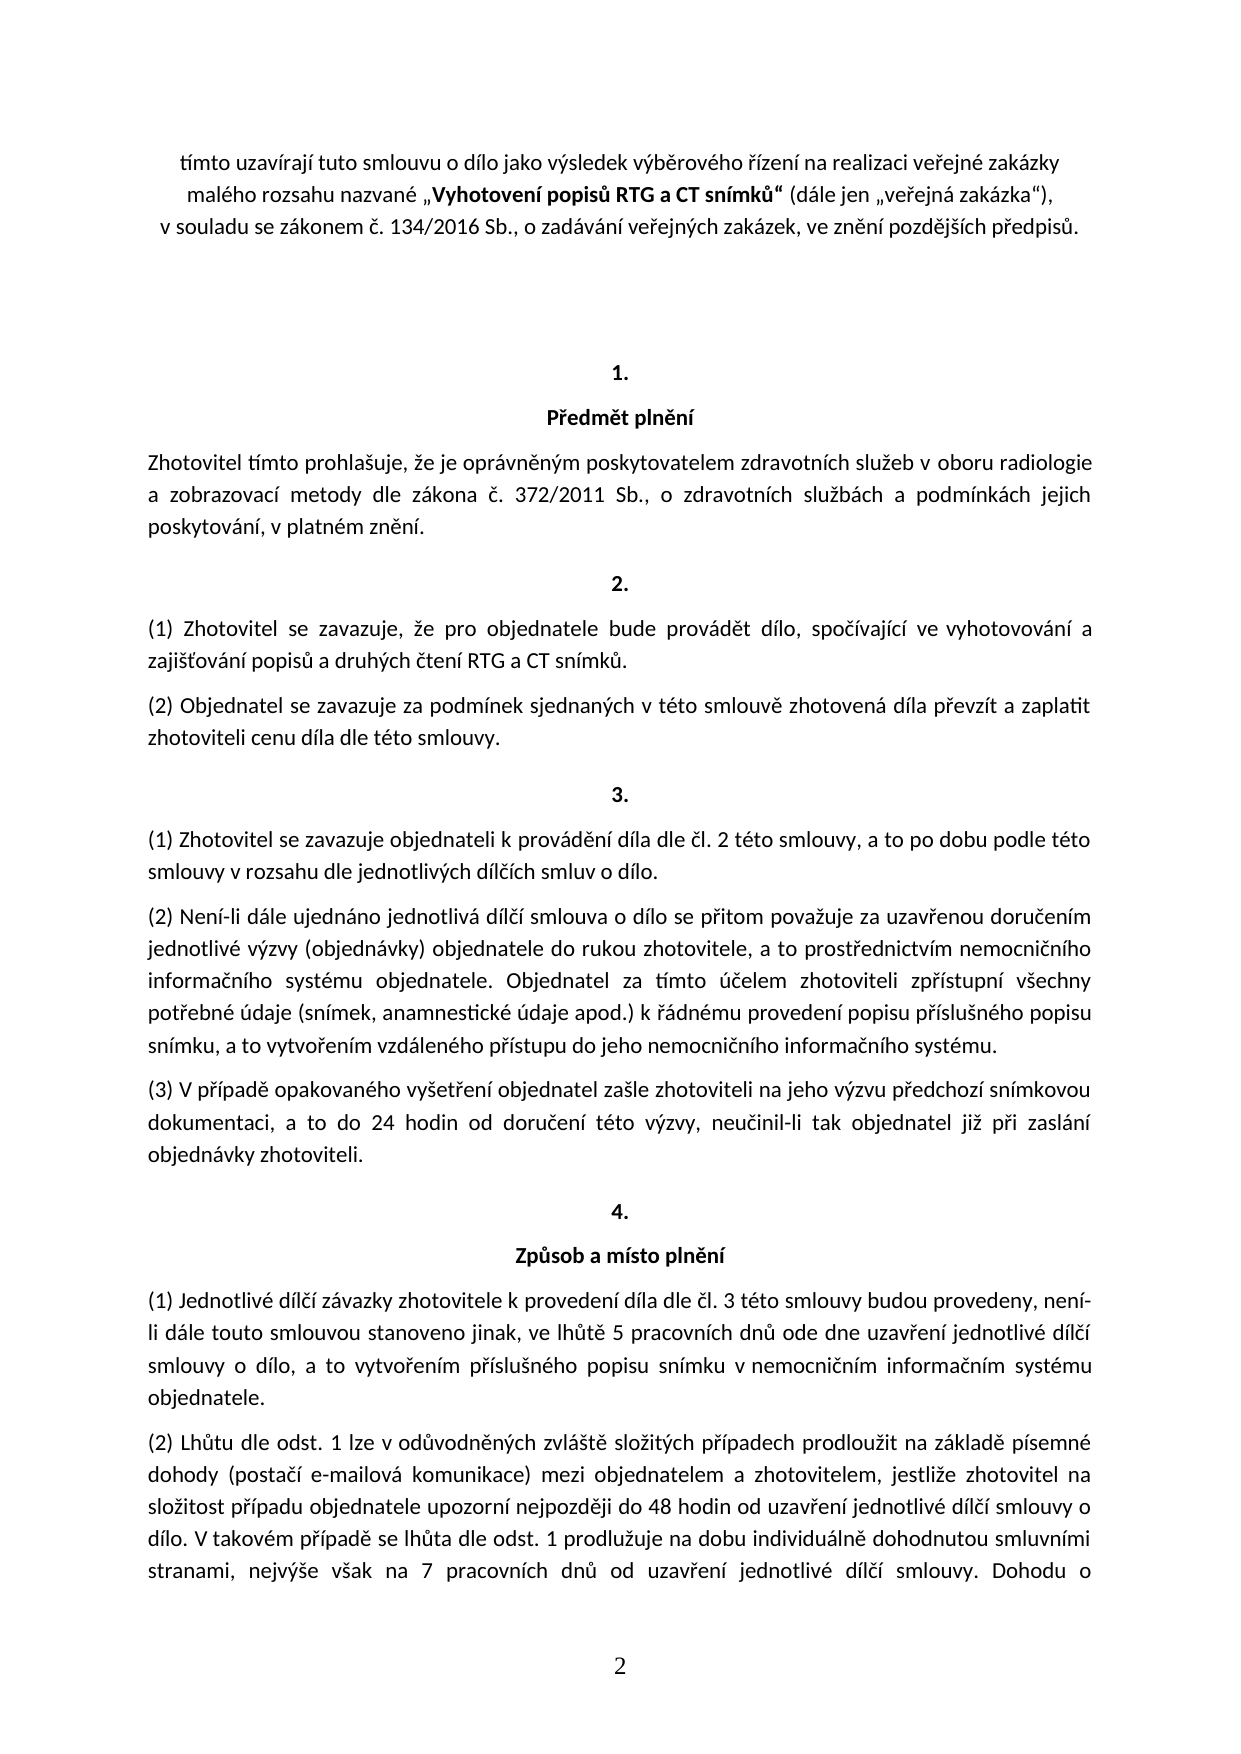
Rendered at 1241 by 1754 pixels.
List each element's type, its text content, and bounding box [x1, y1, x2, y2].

text 2. [148, 569, 1093, 597]
text (3) V případě opakovaného vyšetření objednatel zašle zhotoviteli na jeho výzvu předchozí snímkovou dokumentaci, a to do 24 hodin od doručení této výzvy, neučinil-li tak objednatel již při zaslání objednávky zhotoviteli. [148, 1075, 1093, 1168]
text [148, 1428, 1093, 1584]
text 4. [148, 1197, 1093, 1225]
text 1. [148, 358, 1093, 387]
text (1) Zhotovitel se zavazuje objednateli k provádění díla dle čl. 2 této smlouvy, a to po dobu podle této smlouvy v rozsahu dle jednotlivých dílčích smluv o dílo. [148, 825, 1093, 885]
text tímto uzavírají tuto smlouvu o dílo jako výsledek výběrového řízení na realizaci veřejné zakázky malého rozsahu nazvané „Vyhotovení popisů RTG a CT snímků“ (dále jen „veřejná zakázka“), v souladu se zákonem č. 134/2016 Sb., o zadávání veřejných zakázek, ve znění pozdějších předpisů. [148, 148, 1093, 240]
text Zhotovitel tímto prohlašuje, že je oprávněným poskytovatelem zdravotních služeb v oboru radiologie a zobrazovací metody dle zákona č. 372/2011 Sb., o zdravotních službách a podmínkách jejich poskytování, v platném znění. [148, 448, 1093, 540]
text (1) Jednotlivé dílčí závazky zhotovitele k provedení díla dle čl. 3 této smlouvy budou provedeny, není-li dále touto smlouvou stanoveno jinak, ve lhůtě 5 pracovních dnů ode dne uzavření jednotlivé dílčí smlouvy o dílo, a to vytvořením příslušného popisu snímku v nemocničním informačním systému objednatele. [148, 1286, 1093, 1411]
text (1) Zhotovitel se zavazuje, že pro objednatele bude provádět dílo, spočívající ve vyhotovování a zajišťování popisů a druhých čtení RTG a CT snímků. [148, 614, 1093, 674]
text (2) Není-li dále ujednáno jednotlivá dílčí smlouva o dílo se přitom považuje za uzavřenou doručením jednotlivé výzvy (objednávky) objednatele do rukou zhotovitele, a to prostřednictvím nemocničního informačního systému objednatele. Objednatel za tímto účelem zhotoviteli zpřístupní všechny potřebné údaje (snímek, anamnestické údaje apod.) k řádnému provedení popisu příslušného popisu snímku, a to vytvořením vzdáleného přístupu do jeho nemocničního informačního systému. [148, 902, 1093, 1059]
text 3. [148, 780, 1093, 808]
text (2) Objednatel se zavazuje za podmínek sjednaných v této smlouvě zhotovená díla převzít a zaplatit zhotoviteli cenu díla dle této smlouvy. [148, 691, 1093, 751]
text Způsob a místo plnění [148, 1242, 1093, 1270]
text Předmět plnění [148, 403, 1093, 431]
